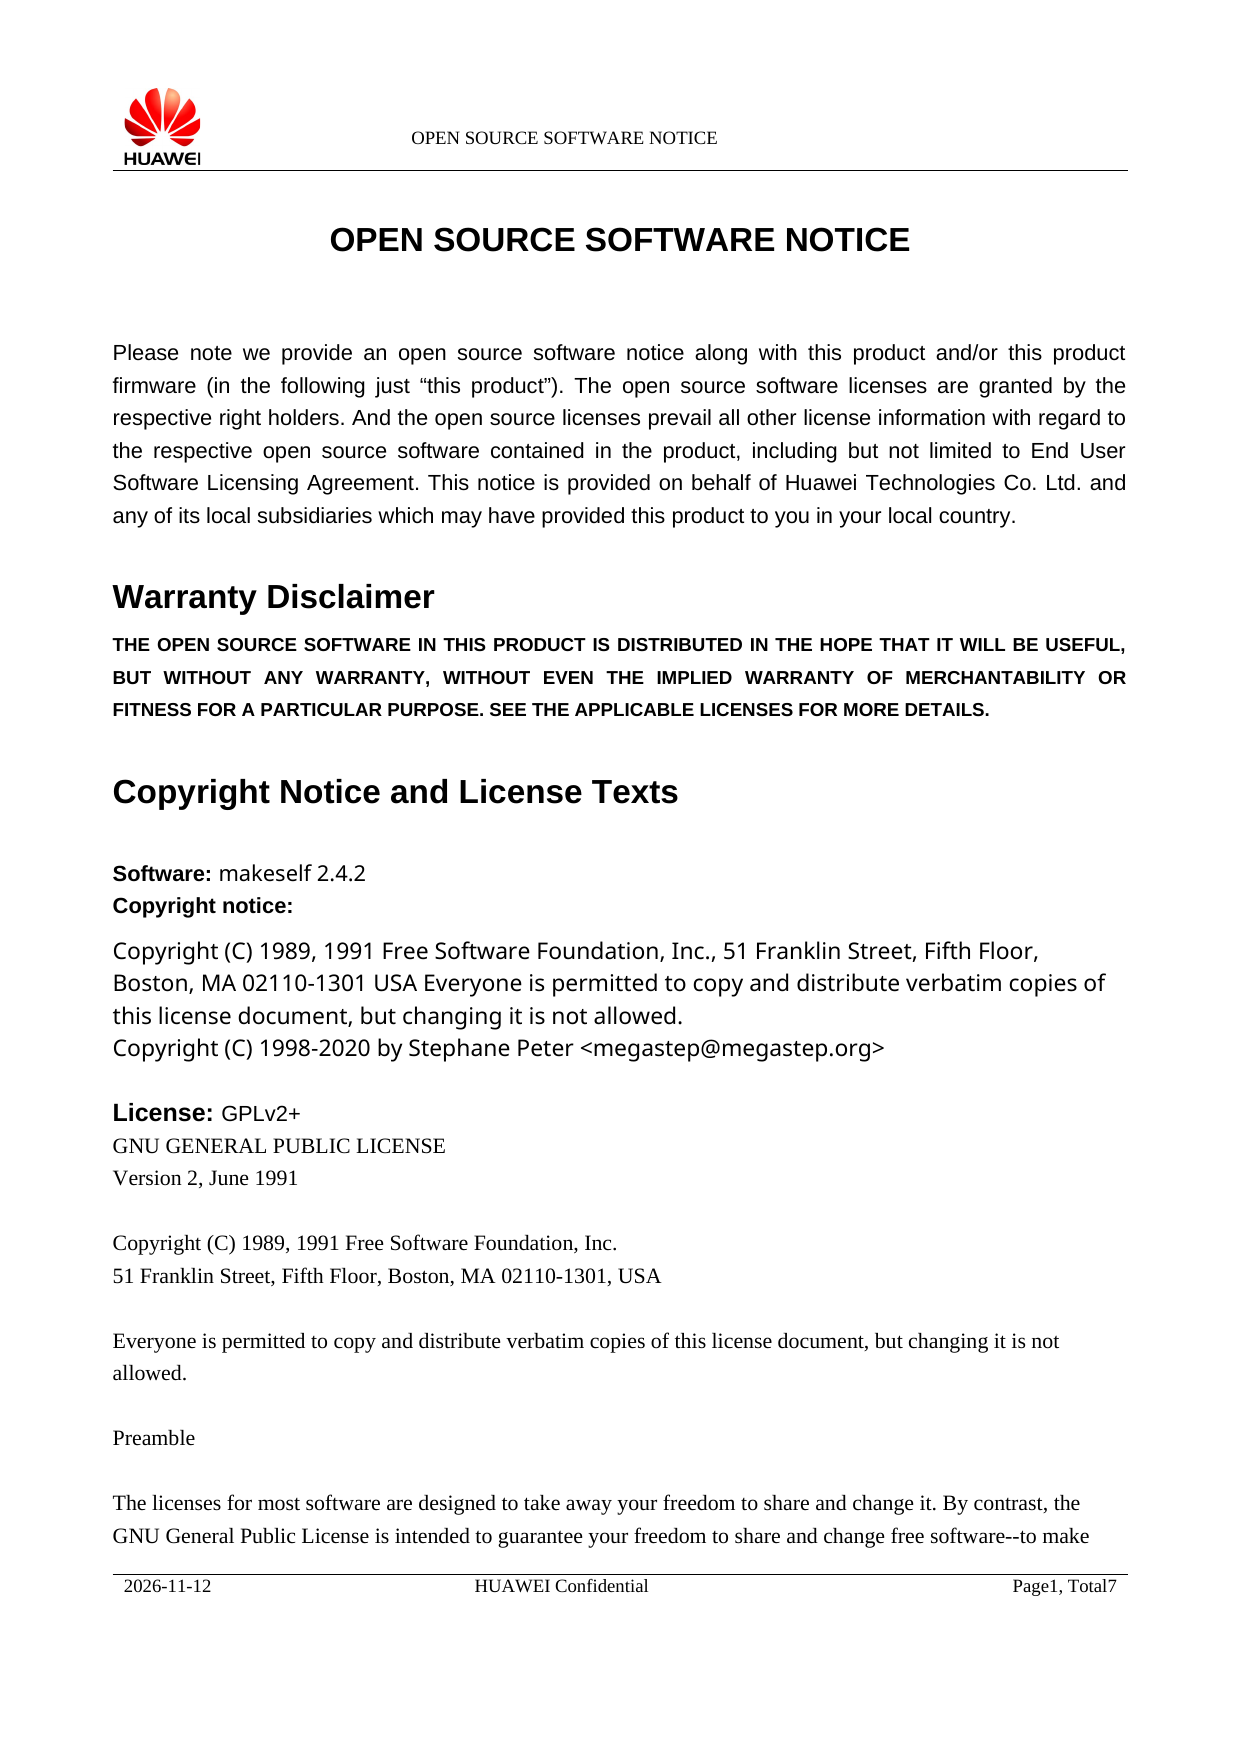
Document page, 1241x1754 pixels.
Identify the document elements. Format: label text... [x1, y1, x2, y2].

text Copyright notice: [112, 889, 1128, 921]
text OPEN SOURCE SOFTWARE NOTICE [112, 206, 1128, 271]
text License: GPLv2+ [112, 1096, 1128, 1129]
text Warranty Disclaimer [112, 564, 1128, 629]
text The open source software in this product is distributed in the hope that it will be useful, but WITHOUT ANY WARRANTY, without even the implied warranty of MERCHANTABILITY or FITNESS FOR A PARTICULAR PURPOSE. See the applicable licenses for more details. [112, 629, 1128, 726]
text Copyright Notice and License Texts [112, 759, 1128, 824]
picture [124, 88, 201, 165]
title Software: makeself 2.4.2 [112, 856, 1128, 889]
text Copyright (C) 1989, 1991 Free Software Foundation, Inc., 51 Franklin Street, Fifth Floor, Boston, MA 02110-1301 USA Everyone is permitted to copy and distribute verbatim copies of this license document, but changing it is not allowed. Copyright (C) 1998-2020 by Stephane Peter <megastep@megastep.org> [112, 934, 1128, 1096]
text Please note we provide an open source software notice along with this product and/or this product firmware (in the following just “this product”). The open source software licenses are granted by the respective right holders. And the open source licenses prevail all other license information with regard to the respective open source software contained in the product, including but not limited to End User Software Licensing Agreement. This notice is provided on behalf of Huawei Technologies Co. Ltd. and any of its local subsidiaries which may have provided this product to you in your local country. [112, 336, 1128, 531]
